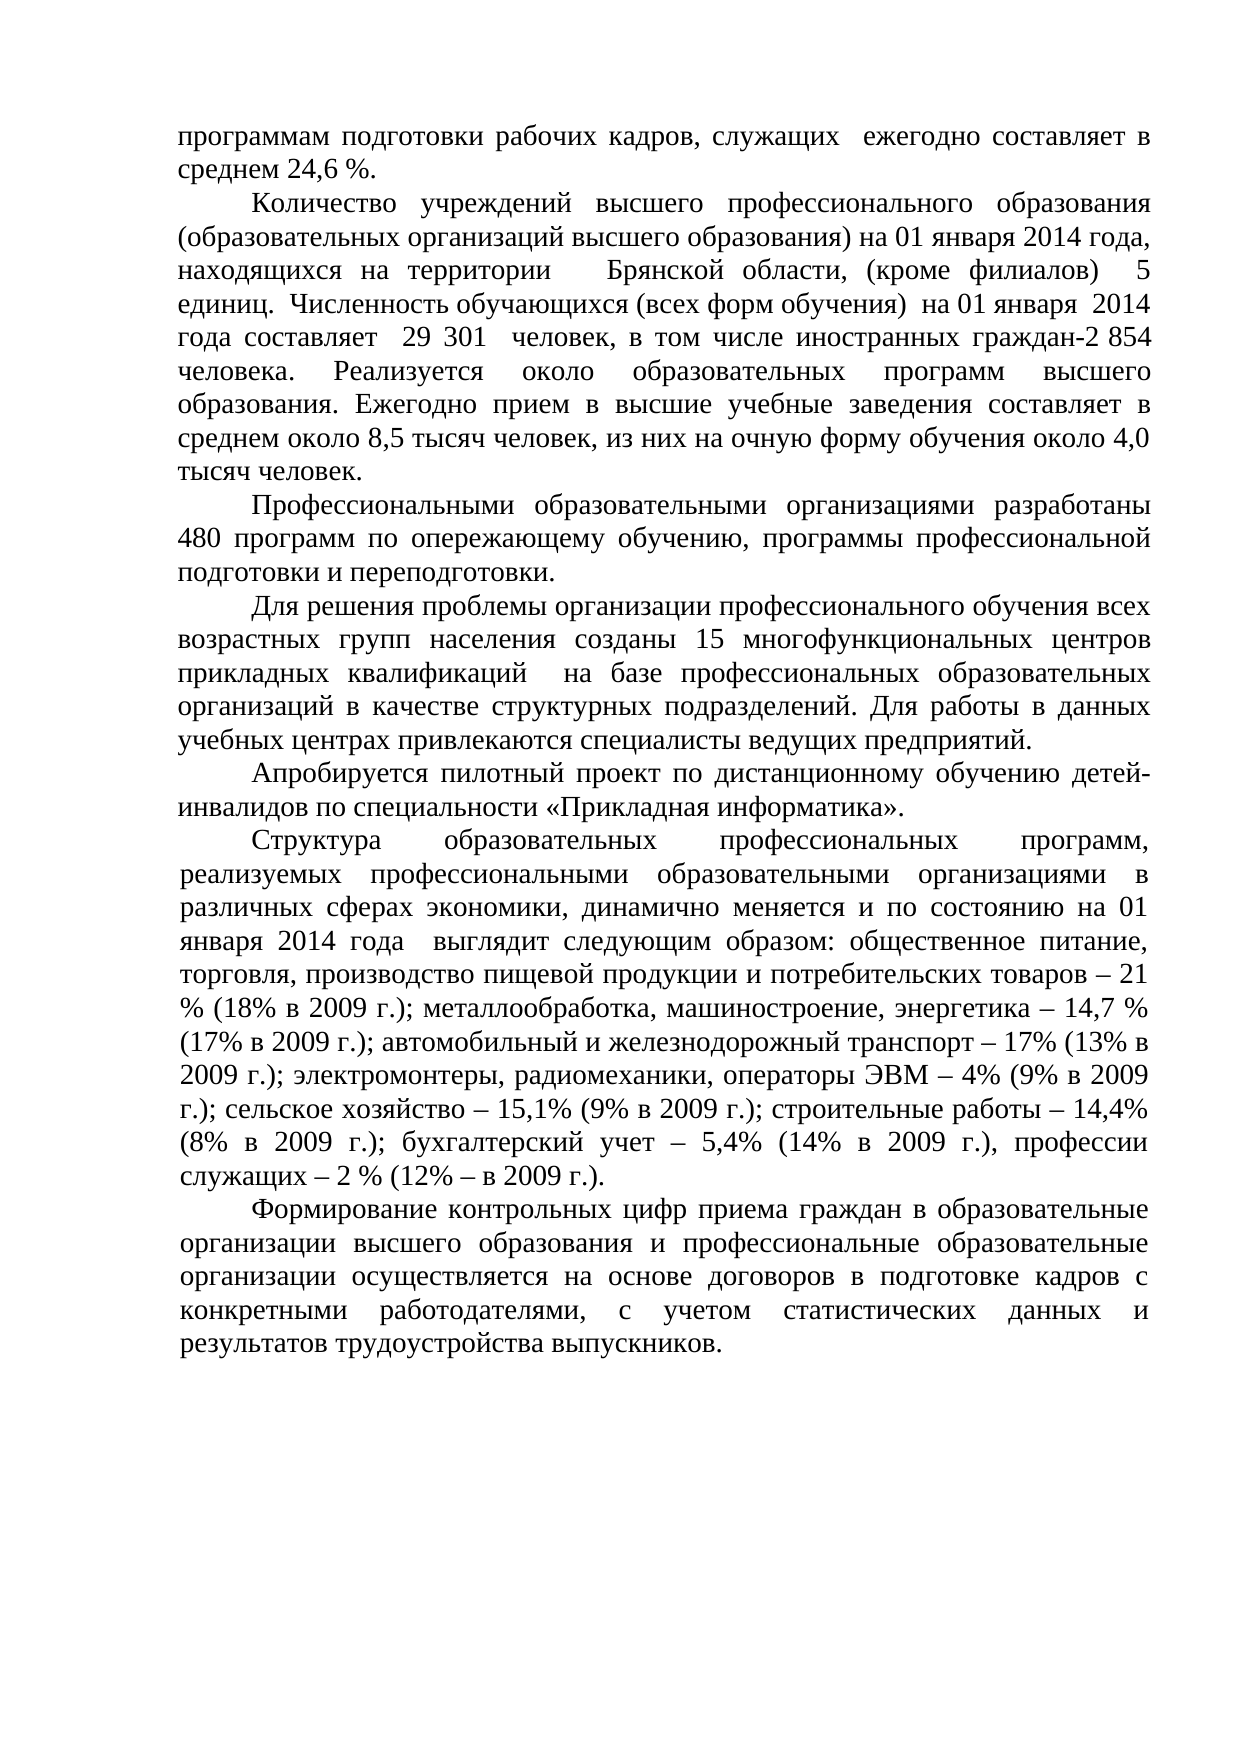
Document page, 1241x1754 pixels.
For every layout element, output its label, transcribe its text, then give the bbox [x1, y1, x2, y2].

text Структура образовательных профессиональных программ, реализуемых профессиональными образовательными организациями в различных сферах экономики, динамично меняется и по состоянию на 01 января 2014 года выглядит следующим образом: общественное питание, торговля, производство пищевой продукции и потребительских товаров – 21 % (18% в 2009 г.); металлообработка, машиностроение, энергетика – 14,7 % (17% в 2009 г.); автомобильный и железнодорожный транспорт – 17% (13% в 2009 г.); электромонтеры, радиомеханики, операторы ЭВМ – 4% (9% в 2009 г.); сельское хозяйство – 15,1% (9% в 2009 г.); строительные работы – 14,4% (8% в 2009 г.); бухгалтерский учет – 5,4% (14% в 2009 г.), профессии служащих – 2 % (12% – в 2009 г.). [179, 822, 1149, 1191]
text Для решения проблемы организации профессионального обучения всех возрастных групп населения созданы 15 многофункциональных центров прикладных квалификаций на базе профессиональных образовательных организаций в качестве структурных подразделений. Для работы в данных учебных центрах привлекаются специалисты ведущих предприятий. [177, 588, 1152, 755]
text Апробируется пилотный проект по дистанционному обучению детей-инвалидов по специальности «Прикладная информатика». [177, 755, 1152, 822]
text Количество учреждений высшего профессионального образования (образовательных организаций высшего образования) на 01 января 2014 года, находящихся на территории Брянской области, (кроме филиалов) 5 единиц. Численность обучающихся (всех форм обучения) на 01 января 2014 года составляет 29 301 человек, в том числе иностранных граждан-2 854 человека. Реализуется около образовательных программ высшего образования. Ежегодно прием в высшие учебные заведения составляет в среднем около 8,5 тысяч человек, из них на очную форму обучения около 4,0 тысяч человек. [177, 185, 1152, 487]
text Профессиональными образовательными организациями разработаны 480 программ по опережающему обучению, программы профессиональной подготовки и переподготовки. [177, 487, 1152, 588]
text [177, 118, 1152, 185]
text Формирование контрольных цифр приема граждан в образовательные организации высшего образования и профессиональные образовательные организации осуществляется на основе договоров в подготовке кадров с конкретными работодателями, с учетом статистических данных и результатов трудоустройства выпускников. [179, 1191, 1149, 1359]
